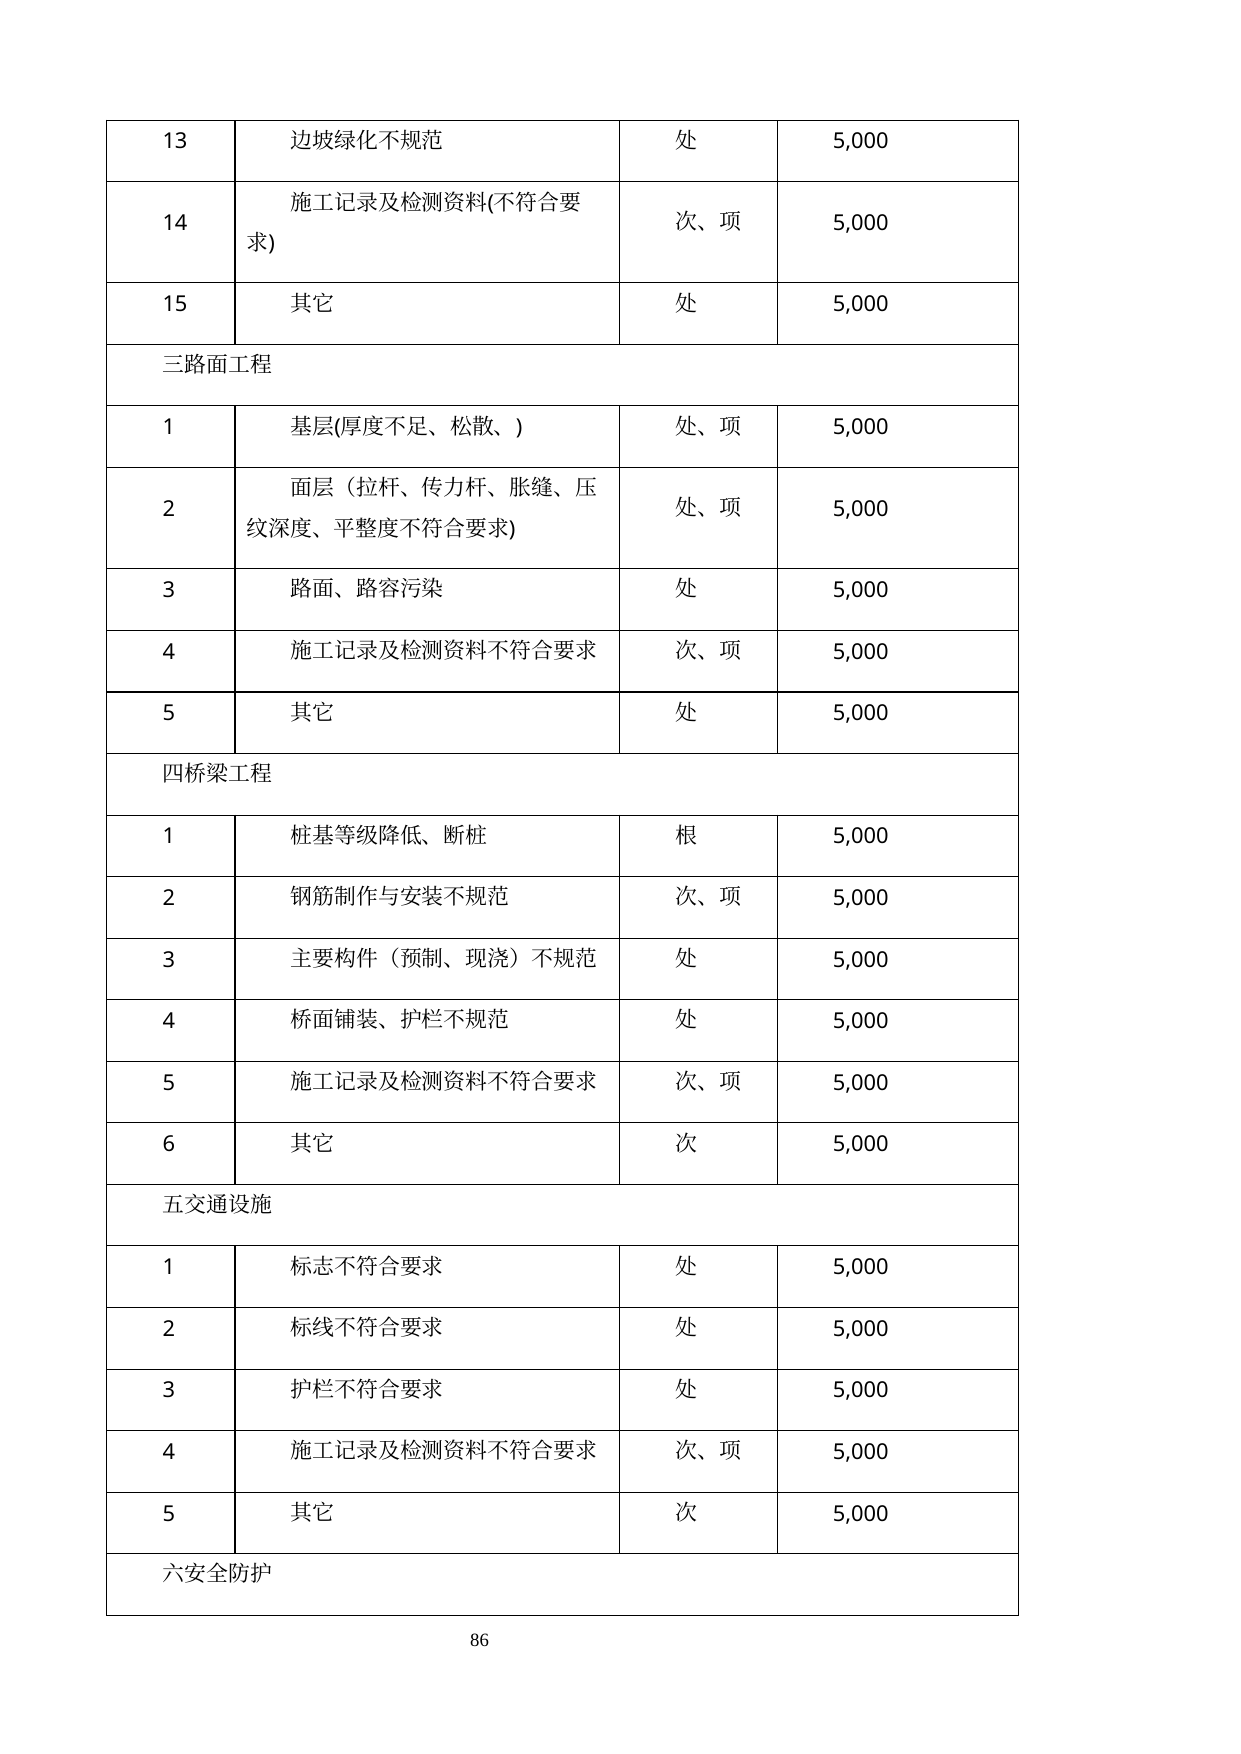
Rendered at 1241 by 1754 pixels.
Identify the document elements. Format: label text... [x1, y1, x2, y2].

table_cell 14 [107, 182, 234, 282]
table_cell 5,000 [778, 1123, 1018, 1184]
table_cell 5,000 [778, 816, 1018, 876]
table_cell 15 [107, 283, 234, 344]
table_cell 三路面工程 [107, 345, 1018, 405]
table_cell 施工记录及检测资料不符合要求 [236, 1062, 619, 1122]
table_cell 3 [107, 939, 234, 999]
table_cell 5 [107, 693, 234, 753]
table_cell 次 [620, 1123, 777, 1184]
table_cell 五交通设施 [107, 1185, 1018, 1245]
table_cell 四桥梁工程 [107, 754, 1018, 814]
table_cell 4 [107, 631, 234, 691]
table_cell 4 [107, 1431, 234, 1492]
table_cell 13 [107, 121, 234, 181]
table_cell 次、项 [620, 877, 777, 938]
table_cell 1 [107, 406, 234, 467]
table_cell 5,000 [778, 877, 1018, 938]
table_cell 5,000 [778, 1493, 1018, 1553]
table_cell 桥面铺装、护栏不规范 [236, 1000, 619, 1061]
table_cell 处 [620, 569, 777, 630]
table_cell 5 [107, 1062, 234, 1122]
table_cell 5,000 [778, 939, 1018, 999]
table_cell 次、项 [620, 631, 777, 691]
table_cell 处 [620, 939, 777, 999]
table_cell 处 [620, 1370, 777, 1430]
table_cell 其它 [236, 1123, 619, 1184]
table_cell 5,000 [778, 569, 1018, 630]
table_cell 处 [620, 1000, 777, 1061]
table_cell 5,000 [778, 693, 1018, 753]
table_cell 5,000 [778, 1370, 1018, 1430]
table_cell 桩基等级降低、断桩 [236, 816, 619, 876]
table_cell 基层(厚度不足、松散、) [236, 406, 619, 467]
table_cell 其它 [236, 283, 619, 344]
table_cell 5,000 [778, 1308, 1018, 1368]
table_cell 面层（拉杆、传力杆、胀缝、压纹深度、平整度不符合要求) [236, 468, 619, 568]
table_cell 5,000 [778, 406, 1018, 467]
table_cell 路面、路容污染 [236, 569, 619, 630]
table_cell 施工记录及检测资料(不符合要求) [236, 182, 619, 282]
table_cell 六安全防护 [107, 1554, 1018, 1615]
table_cell 处 [620, 1246, 777, 1307]
table_cell 施工记录及检测资料不符合要求 [236, 1431, 619, 1492]
table_cell 5,000 [778, 1062, 1018, 1122]
table_cell 处 [620, 1308, 777, 1368]
table_cell 1 [107, 1246, 234, 1307]
table_cell 2 [107, 1308, 234, 1368]
table_cell 处、项 [620, 468, 777, 568]
table_cell 施工记录及检测资料不符合要求 [236, 631, 619, 691]
table_cell 次、项 [620, 1062, 777, 1122]
table_cell 3 [107, 569, 234, 630]
table_cell 根 [620, 816, 777, 876]
table_cell 5,000 [778, 283, 1018, 344]
table_cell 3 [107, 1370, 234, 1430]
table_cell 钢筋制作与安装不规范 [236, 877, 619, 938]
table_cell 次、项 [620, 1431, 777, 1492]
table_cell 护栏不符合要求 [236, 1370, 619, 1430]
table_cell 6 [107, 1123, 234, 1184]
table_cell 标志不符合要求 [236, 1246, 619, 1307]
table_cell 5 [107, 1493, 234, 1553]
table_cell 4 [107, 1000, 234, 1061]
table_cell 其它 [236, 1493, 619, 1553]
table_cell 次、项 [620, 182, 777, 282]
table_cell 5,000 [778, 1000, 1018, 1061]
table_cell 主要构件（预制、现浇）不规范 [236, 939, 619, 999]
table_cell 5,000 [778, 631, 1018, 691]
table_cell 2 [107, 468, 234, 568]
table_cell 5,000 [778, 121, 1018, 181]
table_cell 5,000 [778, 1431, 1018, 1492]
table_cell 2 [107, 877, 234, 938]
table_cell 5,000 [778, 182, 1018, 282]
table_cell 5,000 [778, 468, 1018, 568]
table_cell 处 [620, 693, 777, 753]
table_cell 其它 [236, 693, 619, 753]
table_cell 处、项 [620, 406, 777, 467]
table_cell 处 [620, 283, 777, 344]
table_cell 标线不符合要求 [236, 1308, 619, 1368]
table_cell 处 [620, 121, 777, 181]
table_cell 边坡绿化不规范 [236, 121, 619, 181]
table_cell 5,000 [778, 1246, 1018, 1307]
table_cell 次 [620, 1493, 777, 1553]
table_cell 1 [107, 816, 234, 876]
